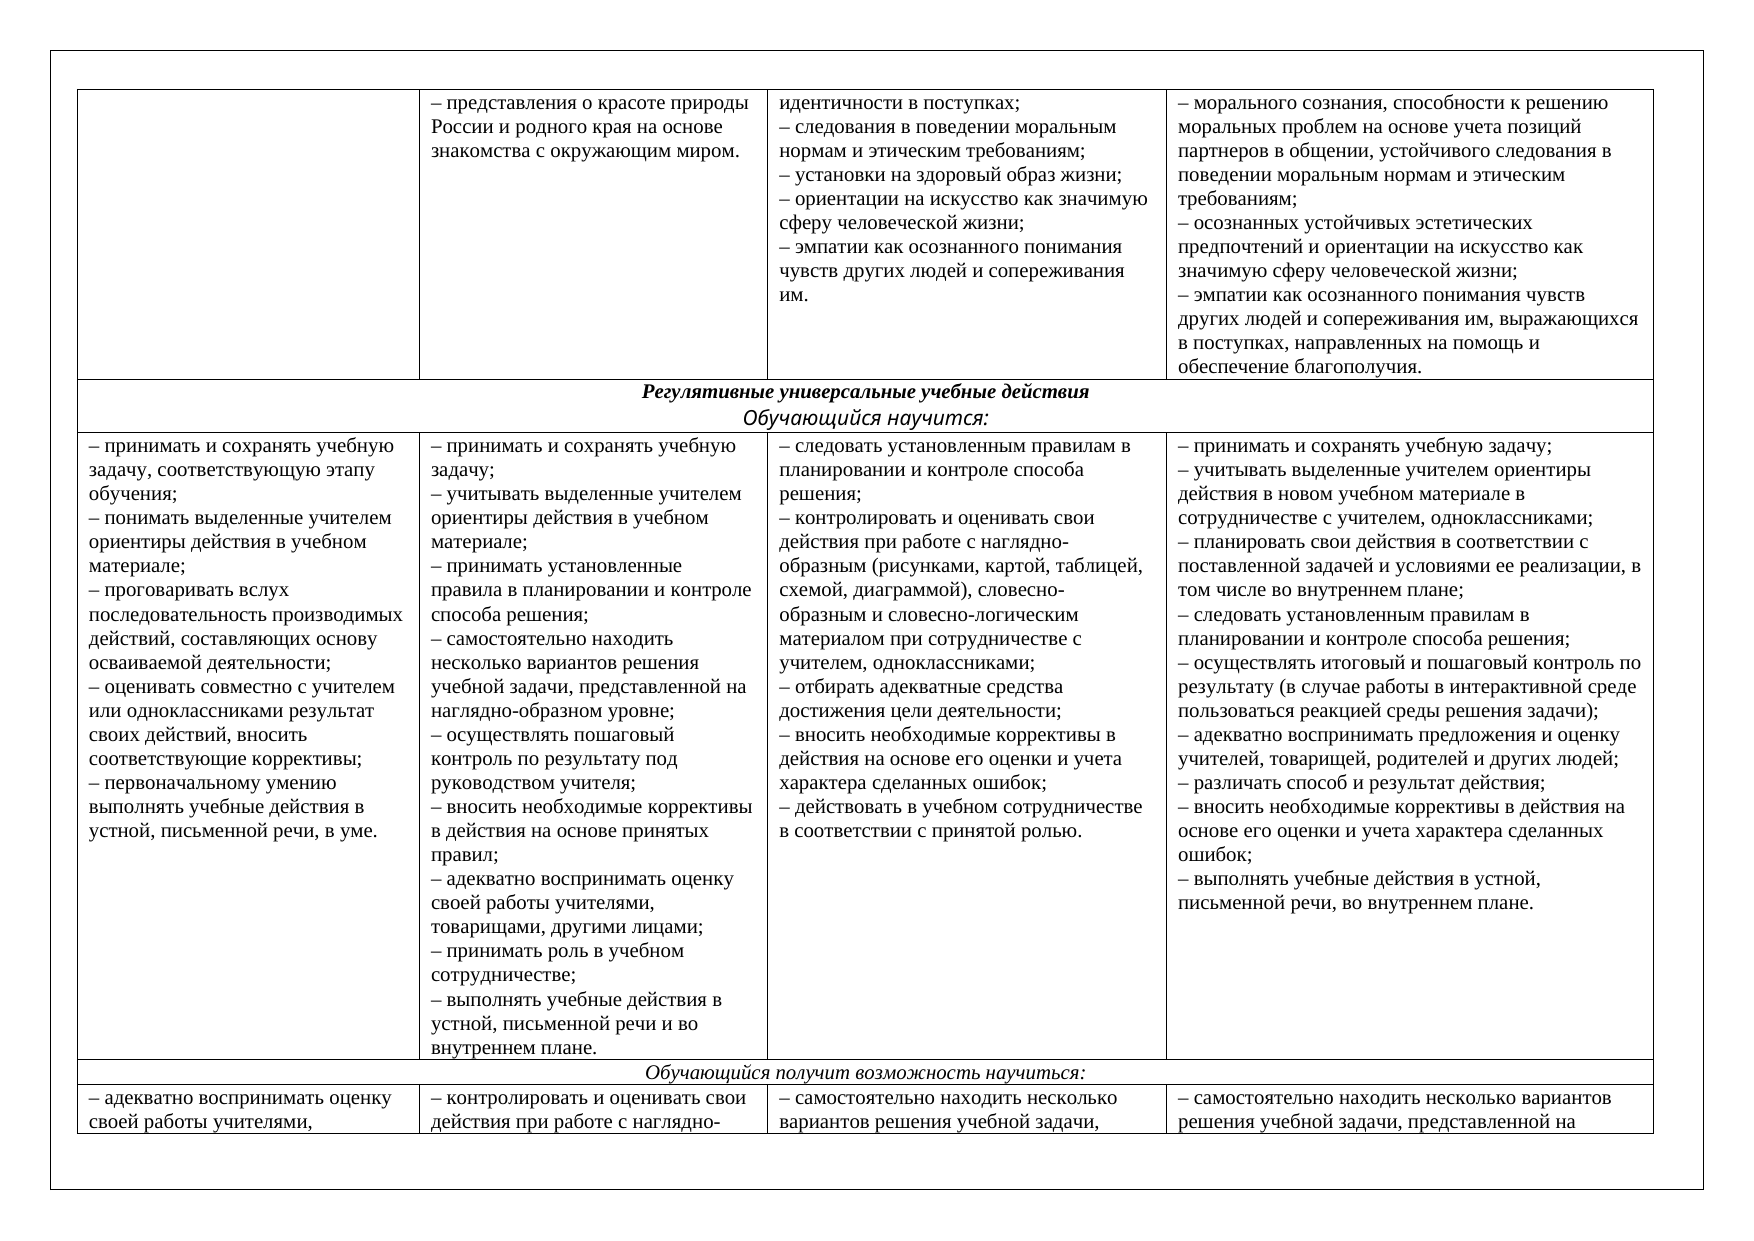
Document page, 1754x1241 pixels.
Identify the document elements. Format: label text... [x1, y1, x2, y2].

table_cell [768, 90, 1166, 378]
table_cell – принимать и сохранять учебную задачу; – учитывать выделенные учителем ориентиры действия в учебном материале; – принимать установленные правила в планировании и контроле способа решения; – самостоятельно находить несколько вариантов решения учебной задачи, представленной на наглядно-образном уровне; – осуществлять пошаговый контроль по результату под руководством учителя; – вносить необходимые коррективы в действия на основе принятых правил; – адекватно воспринимать оценку своей работы учителями, товарищами, другими лицами; – принимать роль в учебном сотрудничестве; – выполнять учебные действия в устной, письменной речи и во внутреннем плане. [420, 433, 767, 1059]
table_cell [768, 1085, 1166, 1133]
table_cell Обучающийся получит возможность научиться: [78, 1060, 1653, 1084]
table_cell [78, 90, 419, 378]
table_cell – следовать установленным правилам в планировании и контроле способа решения; – контролировать и оценивать свои действия при работе с наглядно-образным (рисунками, картой, таблицей, схемой, диаграммой), словесно- образным и словесно-логическим материалом при сотрудничестве с учителем, одноклассниками; – отбирать адекватные средства достижения цели деятельности; – вносить необходимые коррективы в действия на основе его оценки и учета характера сделанных ошибок; – действовать в учебном сотрудничестве в соответствии с принятой ролью. [768, 433, 1166, 1059]
table_cell – принимать и сохранять учебную задачу; – учитывать выделенные учителем ориентиры действия в новом учебном материале в сотрудничестве с учителем, одноклассниками; – планировать свои действия в соответствии с поставленной задачей и условиями ее реализации, в том числе во внутреннем плане; – следовать установленным правилам в планировании и контроле способа решения; – осуществлять итоговый и пошаговый контроль по результату (в случае работы в интерактивной среде пользоваться реакцией среды решения задачи); – адекватно воспринимать предложения и оценку учителей, товарищей, родителей и других людей; – различать способ и результат действия; – вносить необходимые коррективы в действия на основе его оценки и учета характера сделанных ошибок; – выполнять учебные действия в устной, письменной речи, во внутреннем плане. [1167, 433, 1653, 1059]
table_cell Регулятивные универсальные учебные действия Обучающийся научится: [78, 380, 1653, 432]
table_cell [78, 1085, 419, 1133]
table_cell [420, 90, 767, 378]
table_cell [1167, 90, 1653, 378]
table_cell – принимать и сохранять учебную задачу, соответствующую этапу обучения; – понимать выделенные учителем ориентиры действия в учебном материале; – проговаривать вслух последовательность производимых действий, составляющих основу осваиваемой деятельности; – оценивать совместно с учителем или одноклассниками результат своих действий, вносить соответствующие коррективы; – первоначальному умению выполнять учебные действия в устной, письменной речи, в уме. [78, 433, 419, 1059]
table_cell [420, 1085, 767, 1133]
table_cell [1167, 1085, 1653, 1133]
